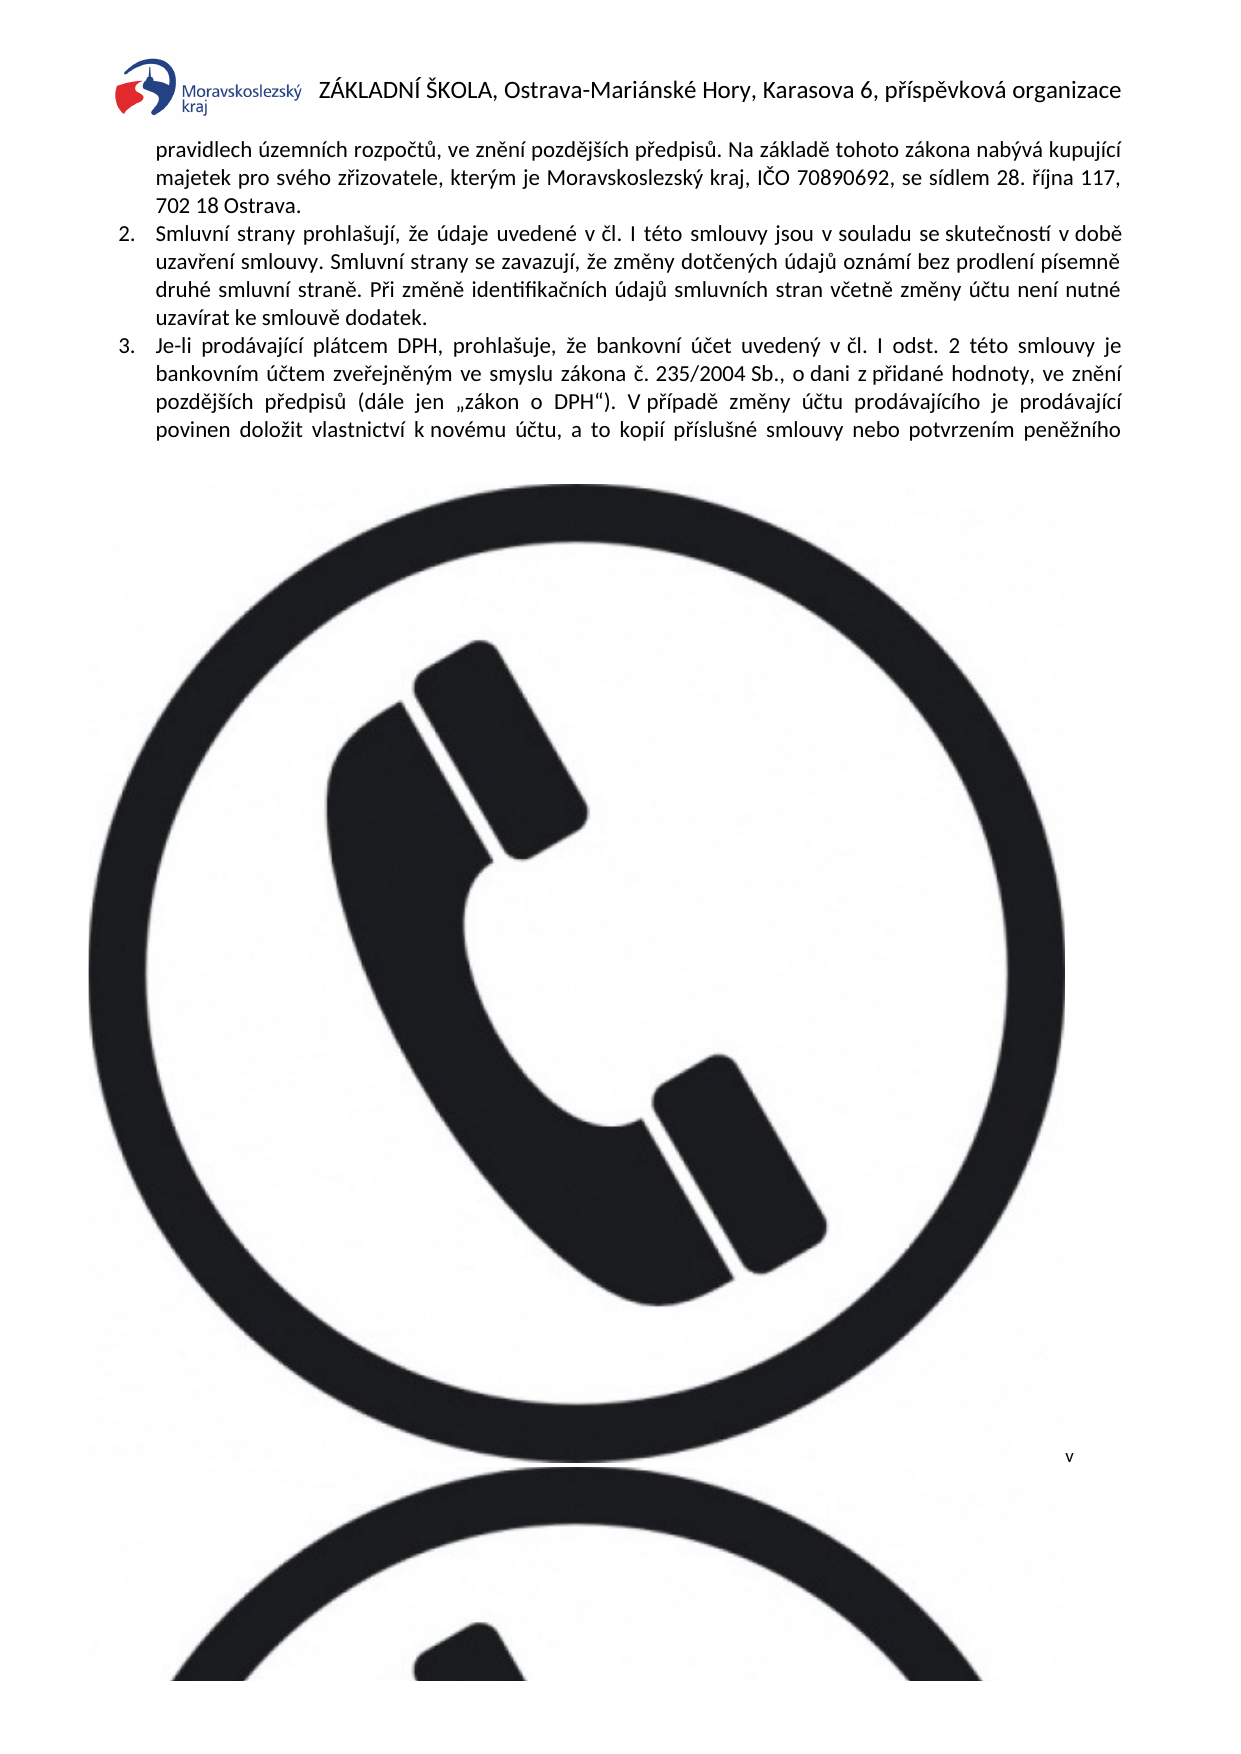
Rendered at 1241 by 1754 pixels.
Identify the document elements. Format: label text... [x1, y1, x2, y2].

picture [88, 1467, 1065, 1681]
list Je-li prodávající plátcem DPH, prohlašuje, že bankovní účet uvedený v čl. I odst. 2 této smlouvy je bankovním účtem zveřejněným ve smyslu zákona č. 235/2004 Sb., o dani z přidané hodnoty, ve znění pozdějších předpisů (dále jen „zákon o DPH“). V případě změny účtu prodávajícího je prodávající povinen doložit vlastnictví k novému účtu, a to kopií příslušné smlouvy nebo potvrzením peněžního ústavu; je-li prodávající plátcem DPH, musí být nový účet zveřejněným účtem ve smyslu předchozí věty. [118, 331, 1122, 443]
list Tato smlouva je uzavřena dle § násl. zákona č. 89/2012 Sb., občanský zákoník (dále jen „občanský zákoník“); práva a povinnosti stran touto smlouvou neupravená se řídí příslušnými ustanoveními občanského zákoníku a příslušnými ustanoveními zákona č. 250/2000 Sb., o rozpočtových pravidlech územních rozpočtů, ve znění pozdějších předpisů. Na základě tohoto zákona nabývá kupující majetek pro svého zřizovatele, kterým je Moravskoslezský kraj, IČO 70890692, se sídlem 28. října 117, 702 18 Ostrava. [118, 135, 1122, 219]
list Smluvní strany prohlašují, že údaje uvedené v čl. I této smlouvy jsou v souladu se skutečností v době uzavření smlouvy. Smluvní strany se zavazují, že změny dotčených údajů oznámí bez prodlení písemně druhé smluvní straně. Při změně identifikačních údajů smluvních stran včetně změny účtu není nutné uzavírat ke smlouvě dodatek. [118, 219, 1122, 331]
picture [88, 484, 1065, 1463]
